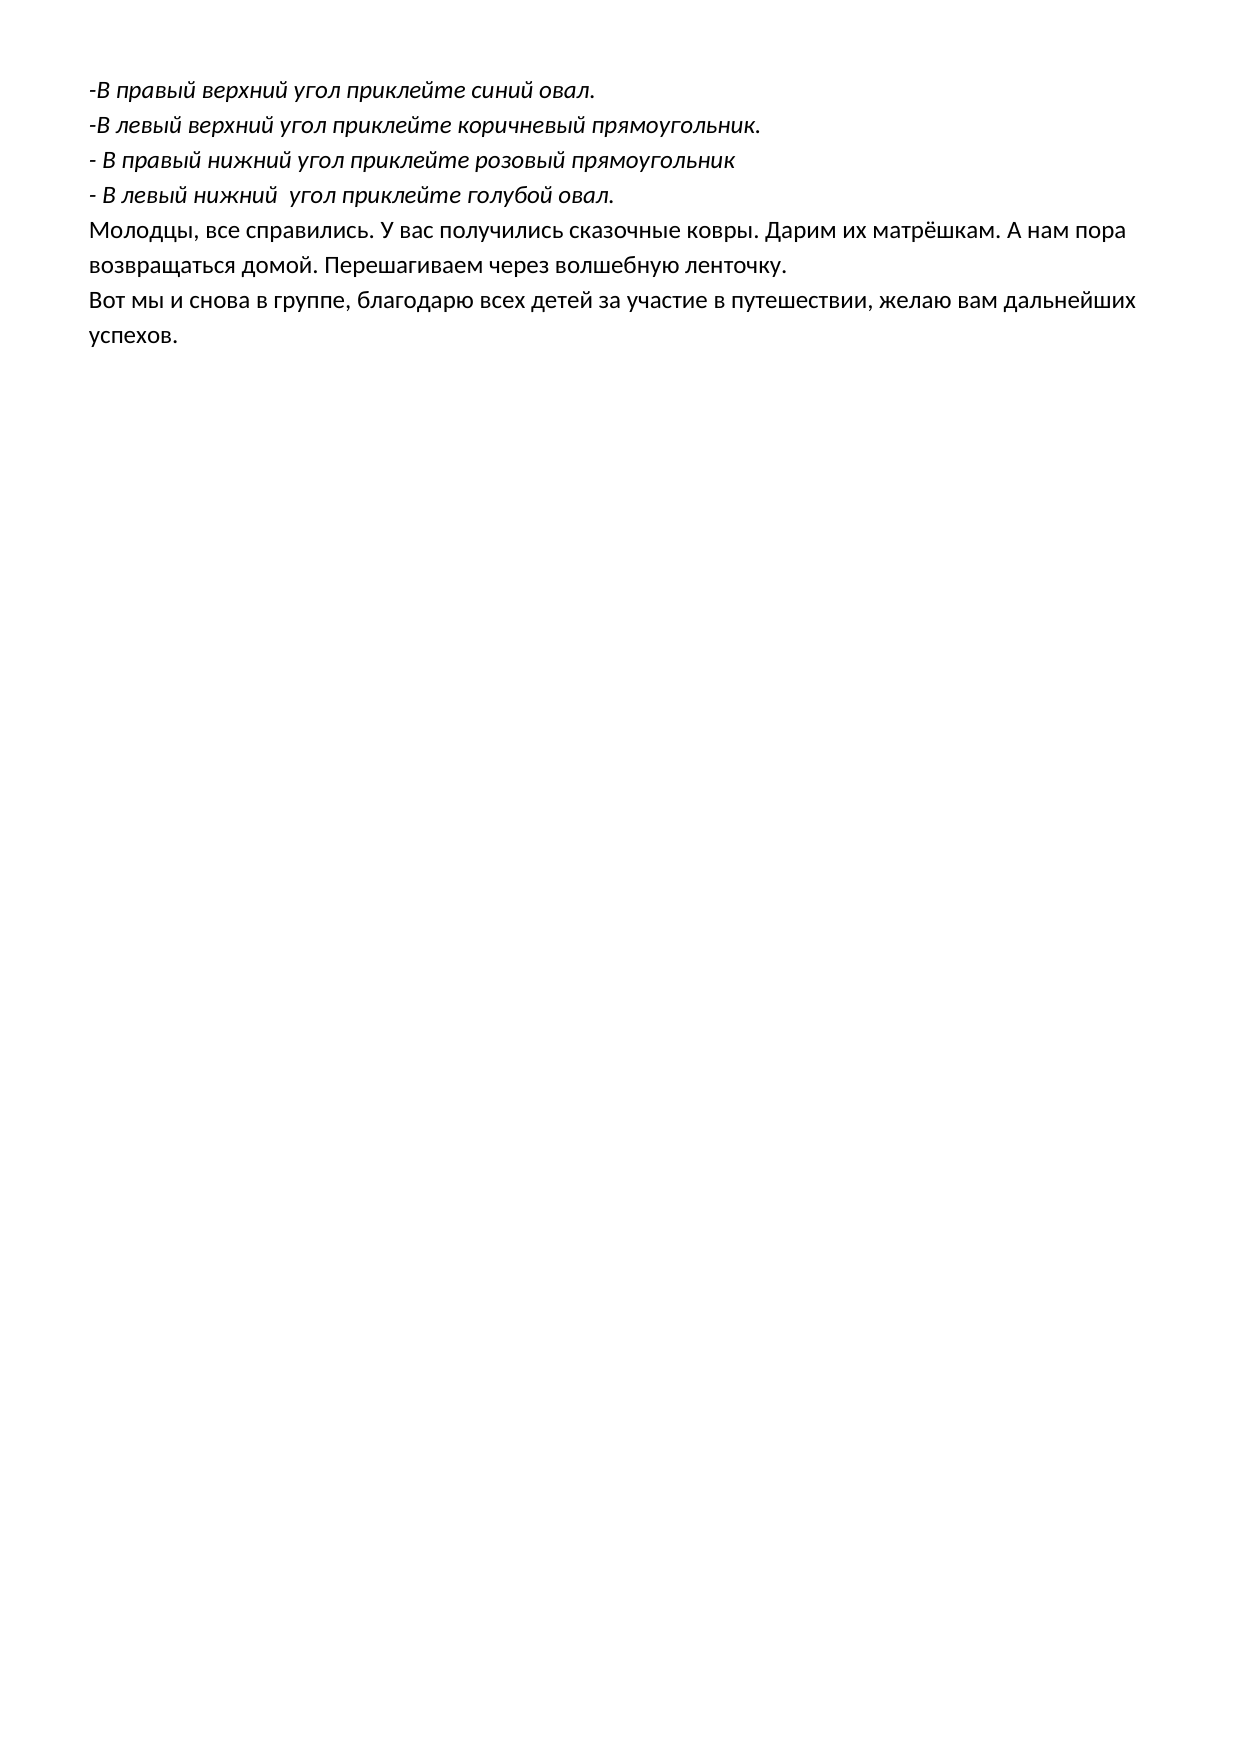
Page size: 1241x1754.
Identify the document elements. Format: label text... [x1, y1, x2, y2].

text - В правый нижний угол приклейте розовый прямоугольник [89, 144, 1152, 174]
text Молодцы, все справились. У вас получились сказочные ковры. Дарим их матрёшкам. А нам пора возвращаться домой. Перешагиваем через волшебную ленточку. [89, 214, 1152, 279]
text Вот мы и снова в группе, благодарю всех детей за участие в путешествии, желаю вам дальнейших успехов. [89, 284, 1152, 349]
text -В левый верхний угол приклейте коричневый прямоугольник. [89, 109, 1152, 139]
text - В левый нижний угол приклейте голубой овал. [89, 179, 1152, 209]
text -В правый верхний угол приклейте синий овал. [89, 74, 1152, 104]
